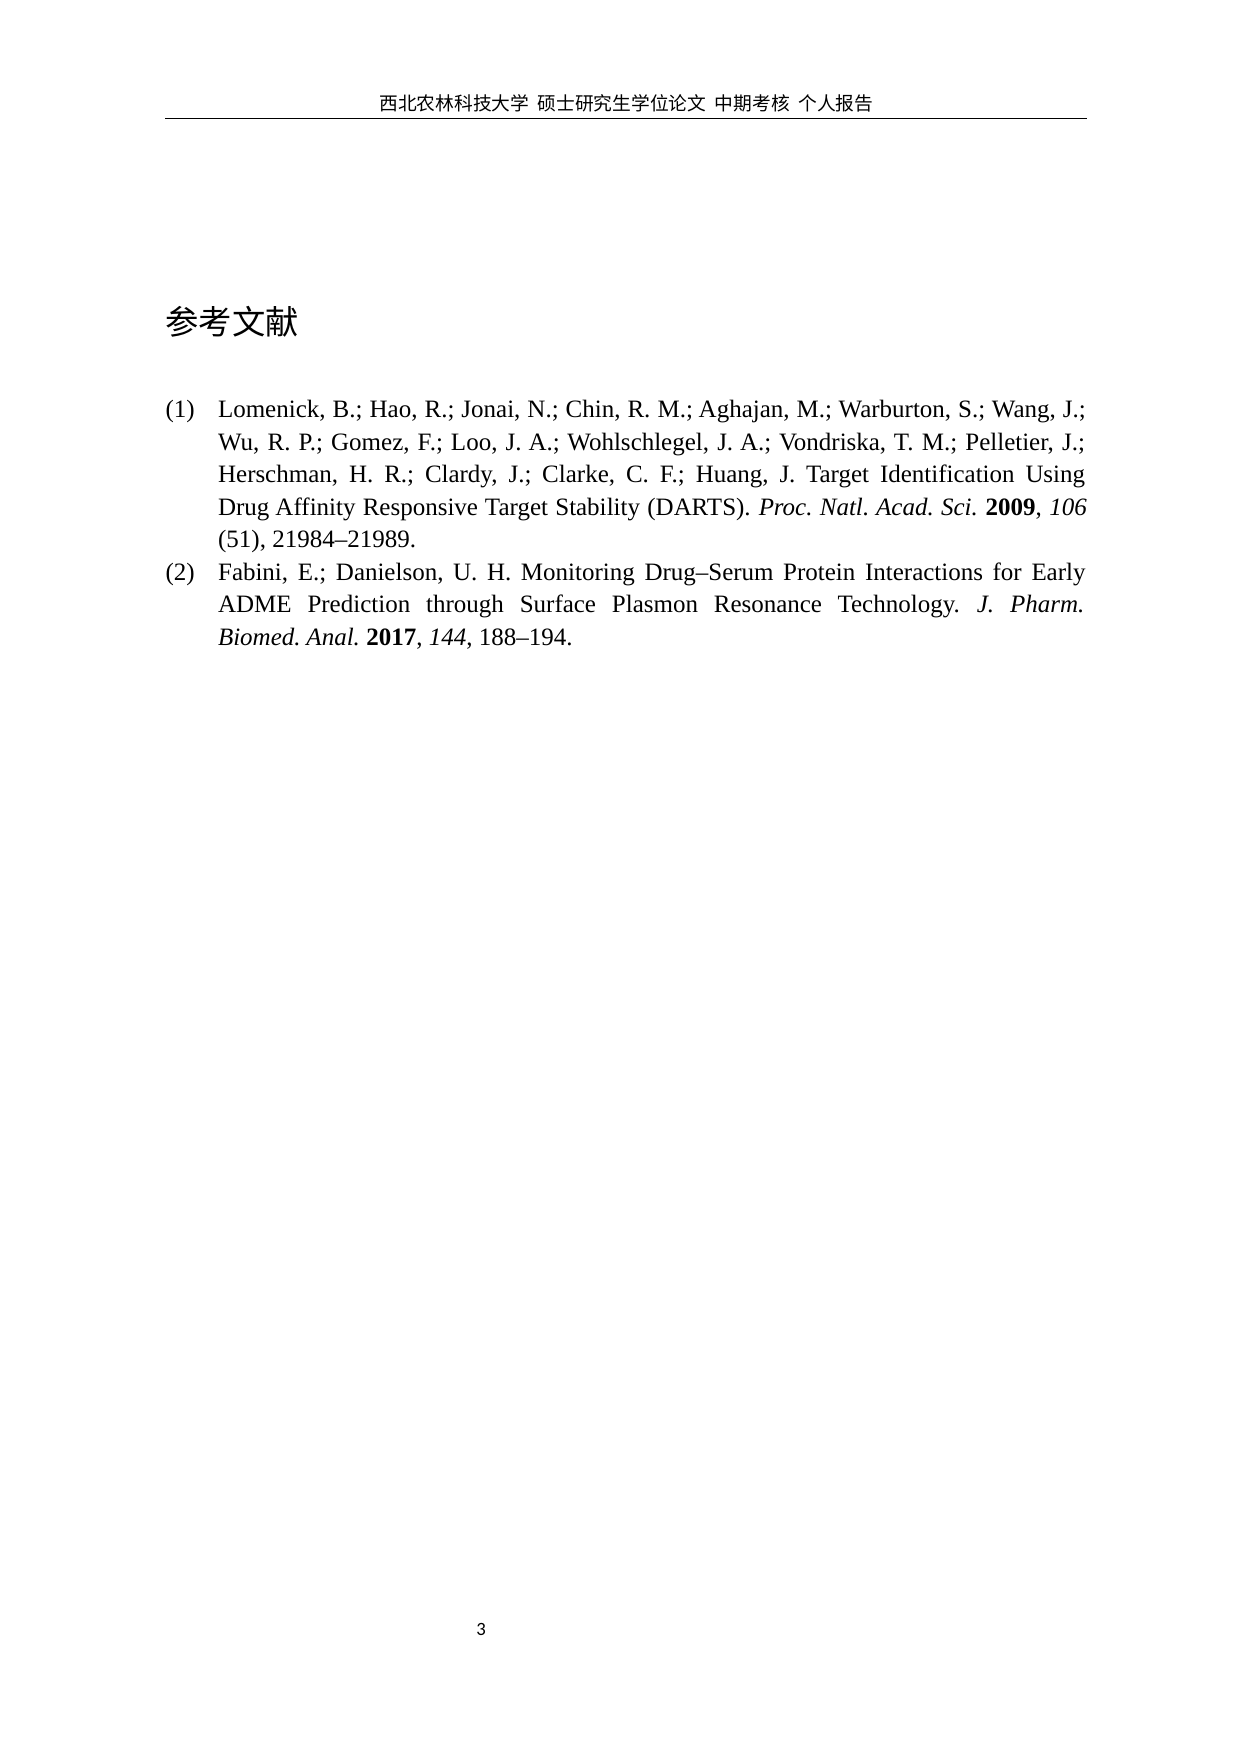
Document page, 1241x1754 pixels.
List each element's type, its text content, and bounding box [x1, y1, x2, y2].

subtitle 参考文献 [165, 287, 1087, 352]
text (2) Fabini, E.; Danielson, U. H. Monitoring Drug–Serum Protein Interactions for Early ADME Prediction through Surface Plasmon Resonance Technology. J. Pharm. Biomed. Anal. 2017, 144, 188–194. [165, 555, 1087, 652]
text (1) Lomenick, B.; Hao, R.; Jonai, N.; Chin, R. M.; Aghajan, M.; Warburton, S.; Wang, J.; Wu, R. P.; Gomez, F.; Loo, J. A.; Wohlschlegel, J. A.; Vondriska, T. M.; Pelletier, J.; Herschman, H. R.; Clardy, J.; Clarke, C. F.; Huang, J. Target Identification Using Drug Affinity Responsive Target Stability (DARTS). Proc. Natl. Acad. Sci. 2009, 106 (51), 21984–21989. [165, 392, 1087, 555]
